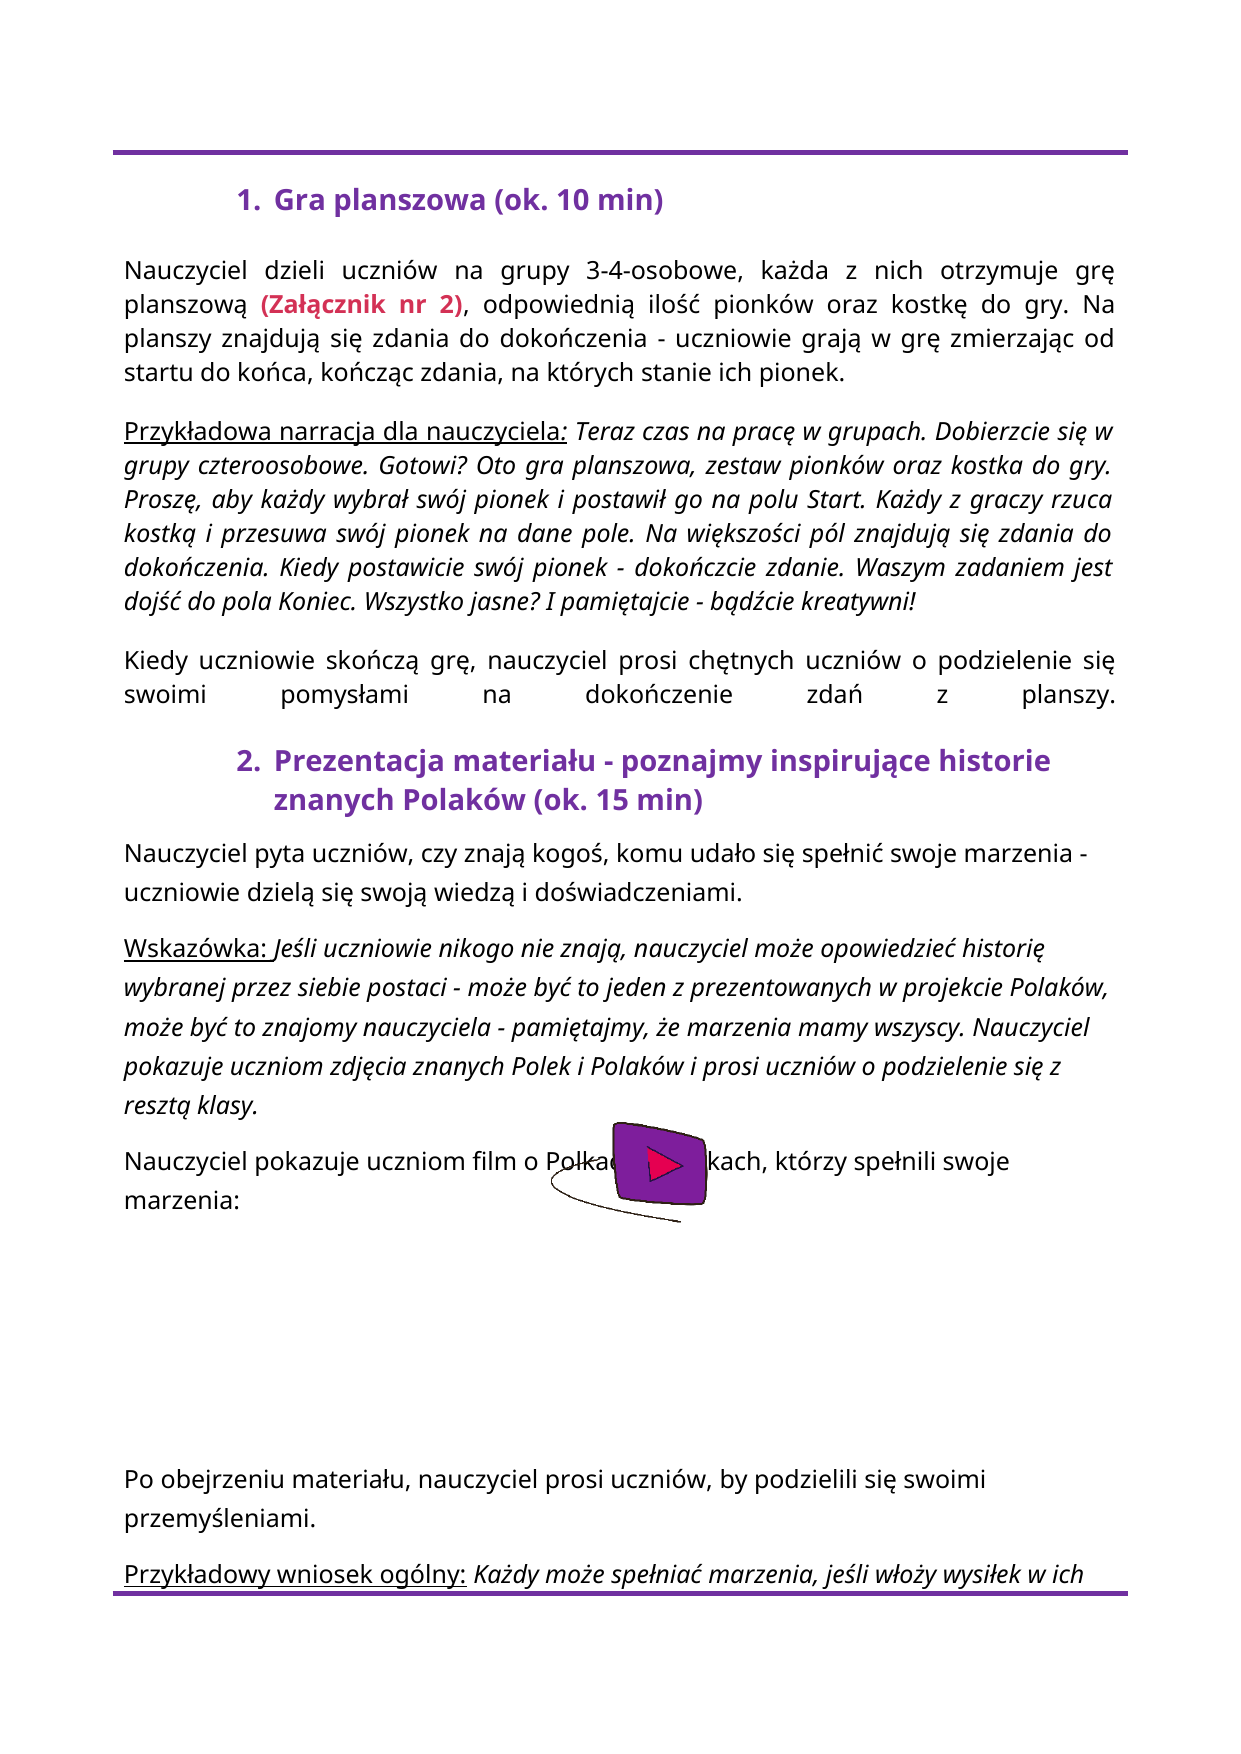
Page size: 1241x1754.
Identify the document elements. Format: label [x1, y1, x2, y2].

picture [533, 1076, 725, 1268]
table_cell [113, 155, 1128, 1591]
